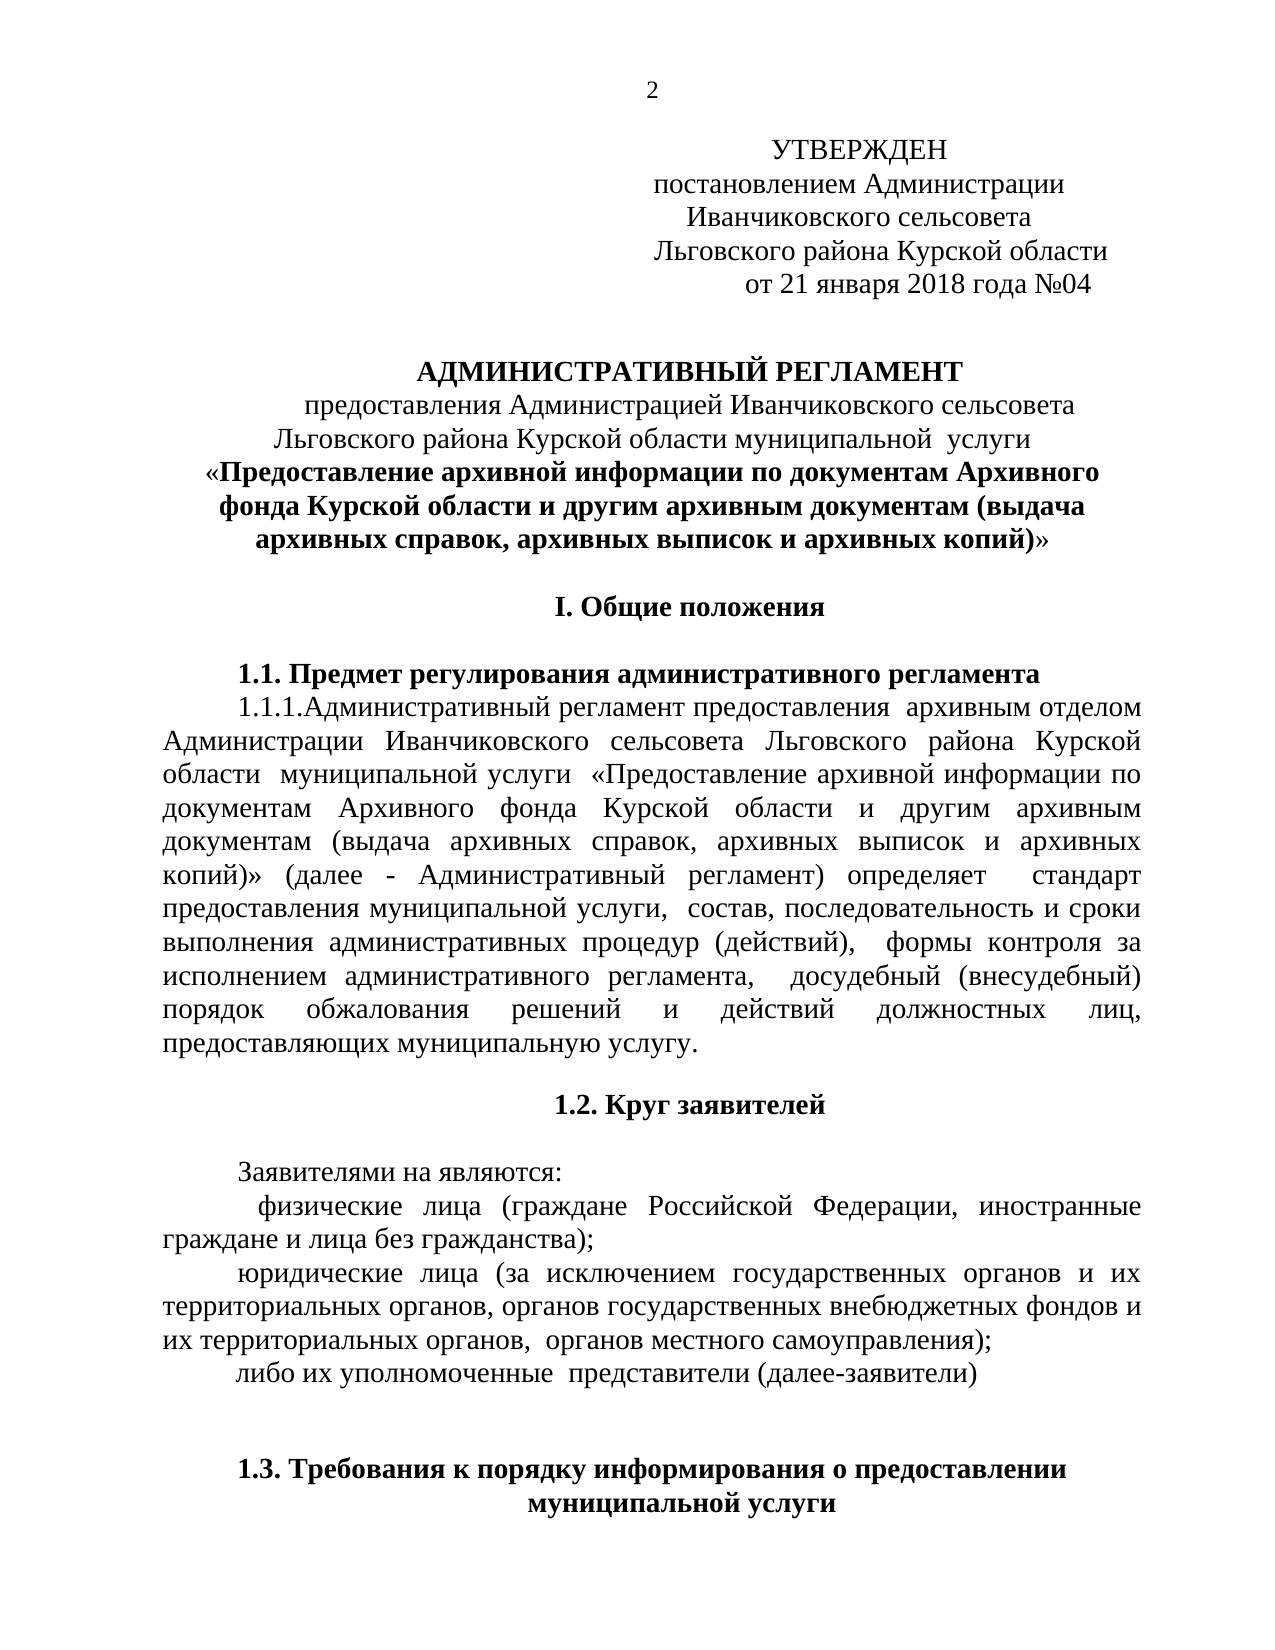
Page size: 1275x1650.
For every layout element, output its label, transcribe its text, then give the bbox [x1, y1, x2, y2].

text 1.1.1.Административный регламент предоставления архивным отделом Администрации Иванчиковского сельсовета Льговского района Курской области муниципальной услуги «Предоставление архивной информации по документам Архивного фонда Курской области и другим архивным документам (выдача архивных справок, архивных выписок и архивных копий)» (далее - Административный регламент) определяет стандарт предоставления муниципальной услуги, состав, последовательность и сроки выполнения административных процедур (действий), формы контроля за исполнением административного регламента, досудебный (внесудебный) порядок обжалования решений и действий должностных лиц, предоставляющих муниципальную услугу. [162, 689, 1142, 1058]
text физические лица (граждане Российской Федерации, иностранные граждане и лица без гражданства); [162, 1188, 1142, 1255]
text постановлением Администрации [576, 166, 1142, 199]
text юридические лица (за исключением государственных органов и их территориальных органов, органов государственных внебюджетных фондов и их территориальных органов, органов местного самоуправления); [162, 1255, 1142, 1355]
text АДМИНИСТРАТИВНЫЙ РЕГЛАМЕНТ [162, 354, 1142, 387]
text Иванчиковского сельсовета [576, 199, 1142, 233]
text 1.3. Требования к порядку информирования о предоставлении [162, 1451, 1142, 1485]
text 1.1. Предмет регулирования административного регламента [162, 656, 1142, 689]
text І. Общие положения [162, 589, 1142, 622]
text 1.2. Круг заявителей [162, 1087, 1142, 1121]
text либо их уполномоченные представители (далее-заявители) [162, 1355, 1142, 1389]
text УТВЕРЖДЕН [576, 132, 1142, 166]
text Заявителями на являются: [162, 1154, 1142, 1188]
text предоставления Администрацией Иванчиковского сельсовета Льговского района Курской области муниципальной услуги «Предоставление архивной информации по документам Архивного фонда Курской области и другим архивным документам (выдача архивных справок, архивных выписок и архивных копий)» [162, 387, 1142, 555]
text от 21 января 2018 года №04 [694, 267, 1142, 300]
text муниципальной услуги [162, 1485, 1142, 1518]
text Льговского района Курской области [576, 233, 1142, 267]
